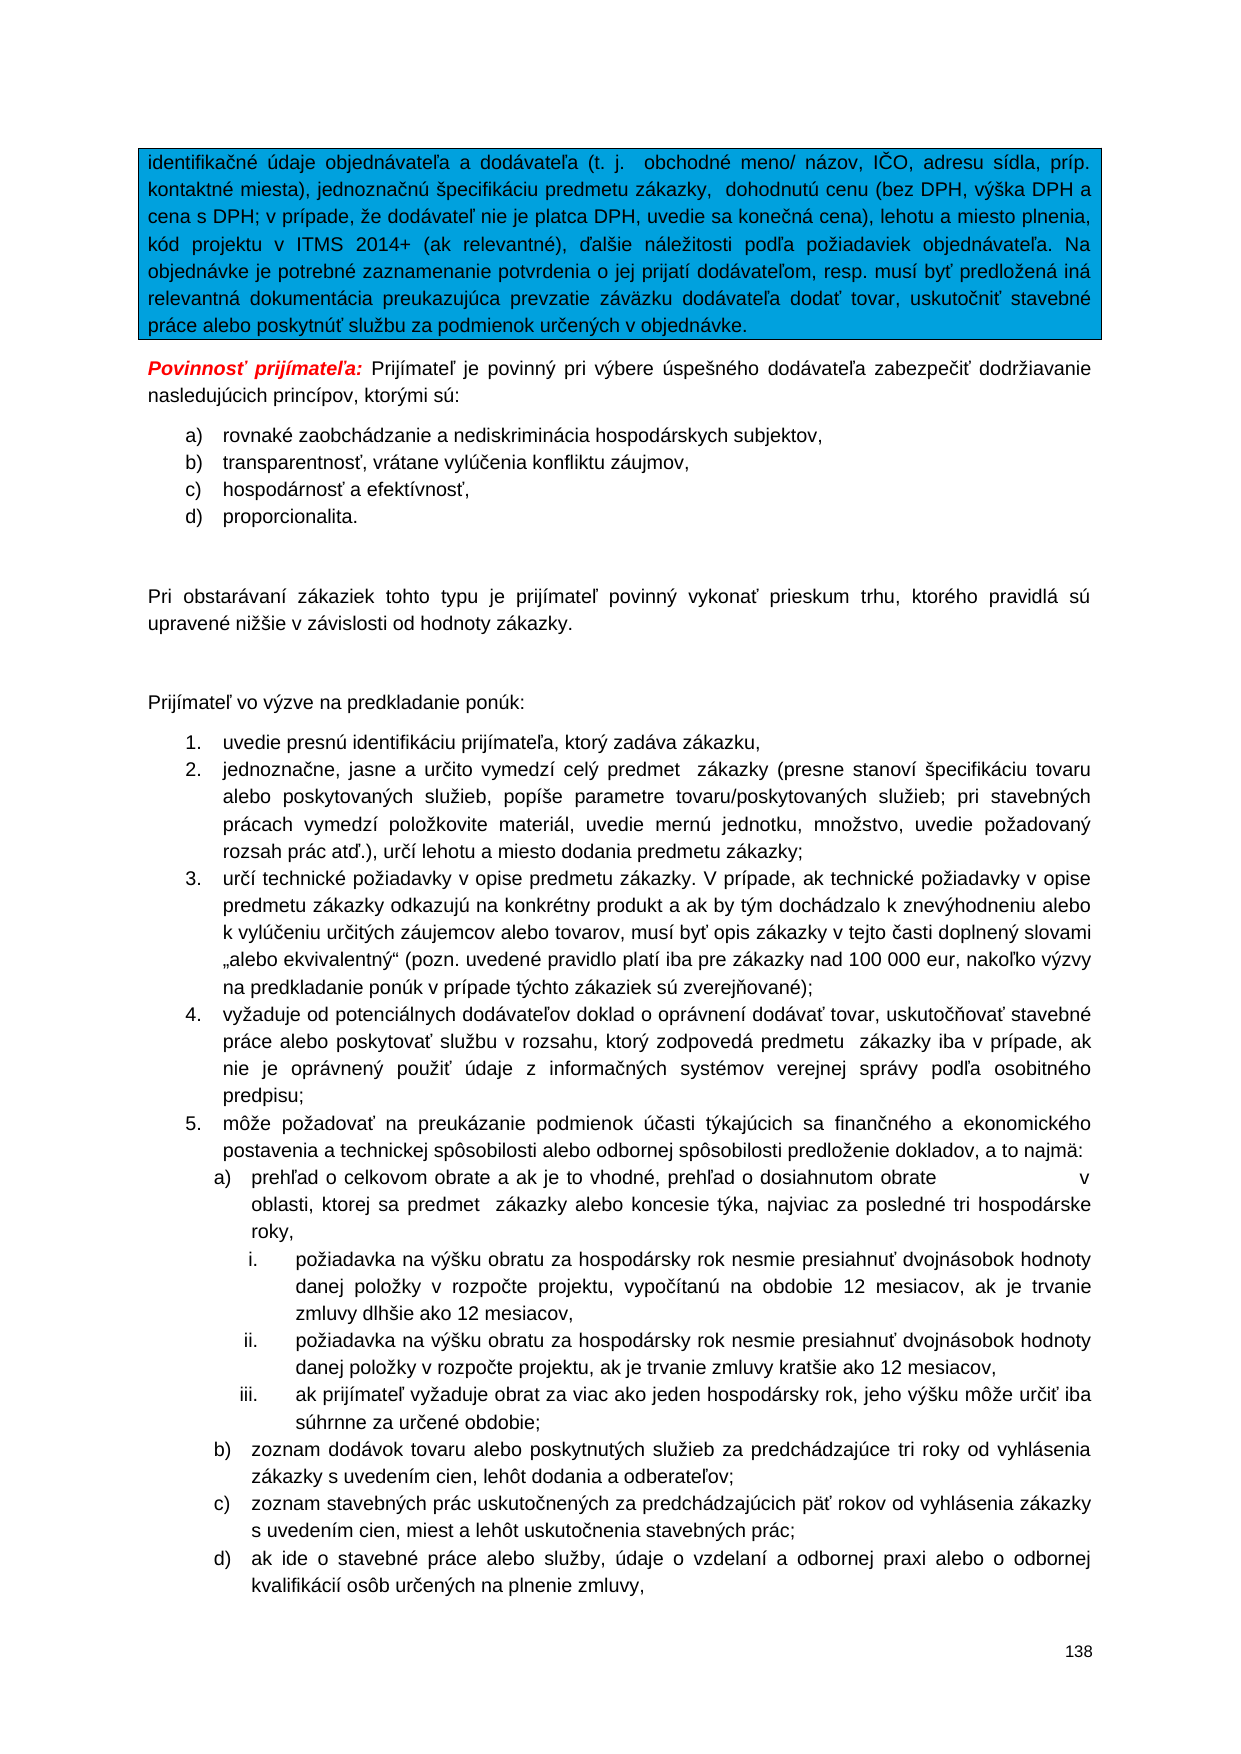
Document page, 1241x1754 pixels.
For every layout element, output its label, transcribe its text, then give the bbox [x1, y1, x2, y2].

list proporcionalita. [185, 505, 1092, 528]
text Pri obstarávaní zákaziek tohto typu je prijímateľ povinný vykonať prieskum trhu, ktorého pravidlá sú upravené nižšie v závislosti od hodnoty zákazky. [148, 584, 1092, 634]
list požiadavka na výšku obratu za hospodársky rok nesmie presiahnuť dvojnásobok hodnoty danej položky v rozpočte projektu, vypočítanú na obdobie 12 mesiacov, ak je trvanie zmluvy dlhšie ako 12 mesiacov, [258, 1247, 1092, 1324]
list transparentnosť, vrátane vylúčenia konfliktu záujmov, [185, 451, 1092, 473]
list vyžaduje od potenciálnych dodávateľov doklad o oprávnení dodávať tovar, uskutočňovať stavebné práce alebo poskytovať službu v rozsahu, ktorý zodpovedá predmetu zákazky iba v prípade, ak nie je oprávnený použiť údaje z informačných systémov verejnej správy podľa osobitného predpisu; [185, 1003, 1092, 1107]
list určí technické požiadavky v opise predmetu zákazky. V prípade, ak technické požiadavky v opise predmetu zákazky odkazujú na konkrétny produkt a ak by tým dochádzalo k znevýhodneniu alebo k vylúčeniu určitých záujemcov alebo tovarov, musí byť opis zákazky v tejto časti doplnený slovami „alebo ekvivalentný“ (pozn. uvedené pravidlo platí iba pre zákazky nad 100 000 eur, nakoľko výzvy na predkladanie ponúk v prípade týchto zákaziek sú zverejňované); [185, 867, 1092, 998]
list prehľad o celkovom obrate a ak je to vhodné, prehľad o dosiahnutom obrate v oblasti, ktorej sa predmet zákazky alebo koncesie týka, najviac za posledné tri hospodárske roky, [214, 1166, 1092, 1243]
list požiadavka na výšku obratu za hospodársky rok nesmie presiahnuť dvojnásobok hodnoty danej položky v rozpočte projektu, ak je trvanie zmluvy kratšie ako 12 mesiacov, [258, 1329, 1092, 1379]
list jednoznačne, jasne a určito vymedzí celý predmet zákazky (presne stanoví špecifikáciu tovaru alebo poskytovaných služieb, popíše parametre tovaru/poskytovaných služieb; pri stavebných prácach vymedzí položkovite materiál, uvedie mernú jednotku, množstvo, uvedie požadovaný rozsah prác atď.), určí lehotu a miesto dodania predmetu zákazky; [185, 758, 1092, 862]
text Povinnosť prijímateľa: Prijímateľ je povinný pri výbere úspešného dodávateľa zabezpečiť dodržiavanie nasledujúcich princípov, ktorými sú: [148, 357, 1092, 407]
list rovnaké zaobchádzanie a nediskriminácia hospodárskych subjektov, [185, 424, 1092, 446]
text Prijímateľ vo výzve na predkladanie ponúk: [148, 691, 1092, 714]
list zoznam stavebných prác uskutočnených za predchádzajúcich päť rokov od vyhlásenia zákazky s uvedením cien, miest a lehôt uskutočnenia stavebných prác; [214, 1492, 1092, 1542]
list ak prijímateľ vyžaduje obrat za viac ako jeden hospodársky rok, jeho výšku môže určiť iba súhrnne za určené obdobie; [258, 1383, 1092, 1433]
list môže požadovať na preukázanie podmienok účasti týkajúcich sa finančného a ekonomického postavenia a technickej spôsobilosti alebo odbornej spôsobilosti predloženie dokladov, a to najmä: [185, 1111, 1092, 1161]
list zoznam dodávok tovaru alebo poskytnutých služieb za predchádzajúce tri roky od vyhlásenia zákazky s uvedením cien, lehôt dodania a odberateľov; [214, 1438, 1092, 1488]
list uvedie presnú identifikáciu prijímateľa, ktorý zadáva zákazku, [185, 731, 1092, 753]
list ak ide o stavebné práce alebo služby, údaje o vzdelaní a odbornej praxi alebo o odbornej kvalifikácií osôb určených na plnenie zmluvy, [214, 1546, 1092, 1596]
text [139, 149, 1101, 339]
list hospodárnosť a efektívnosť, [185, 478, 1092, 501]
